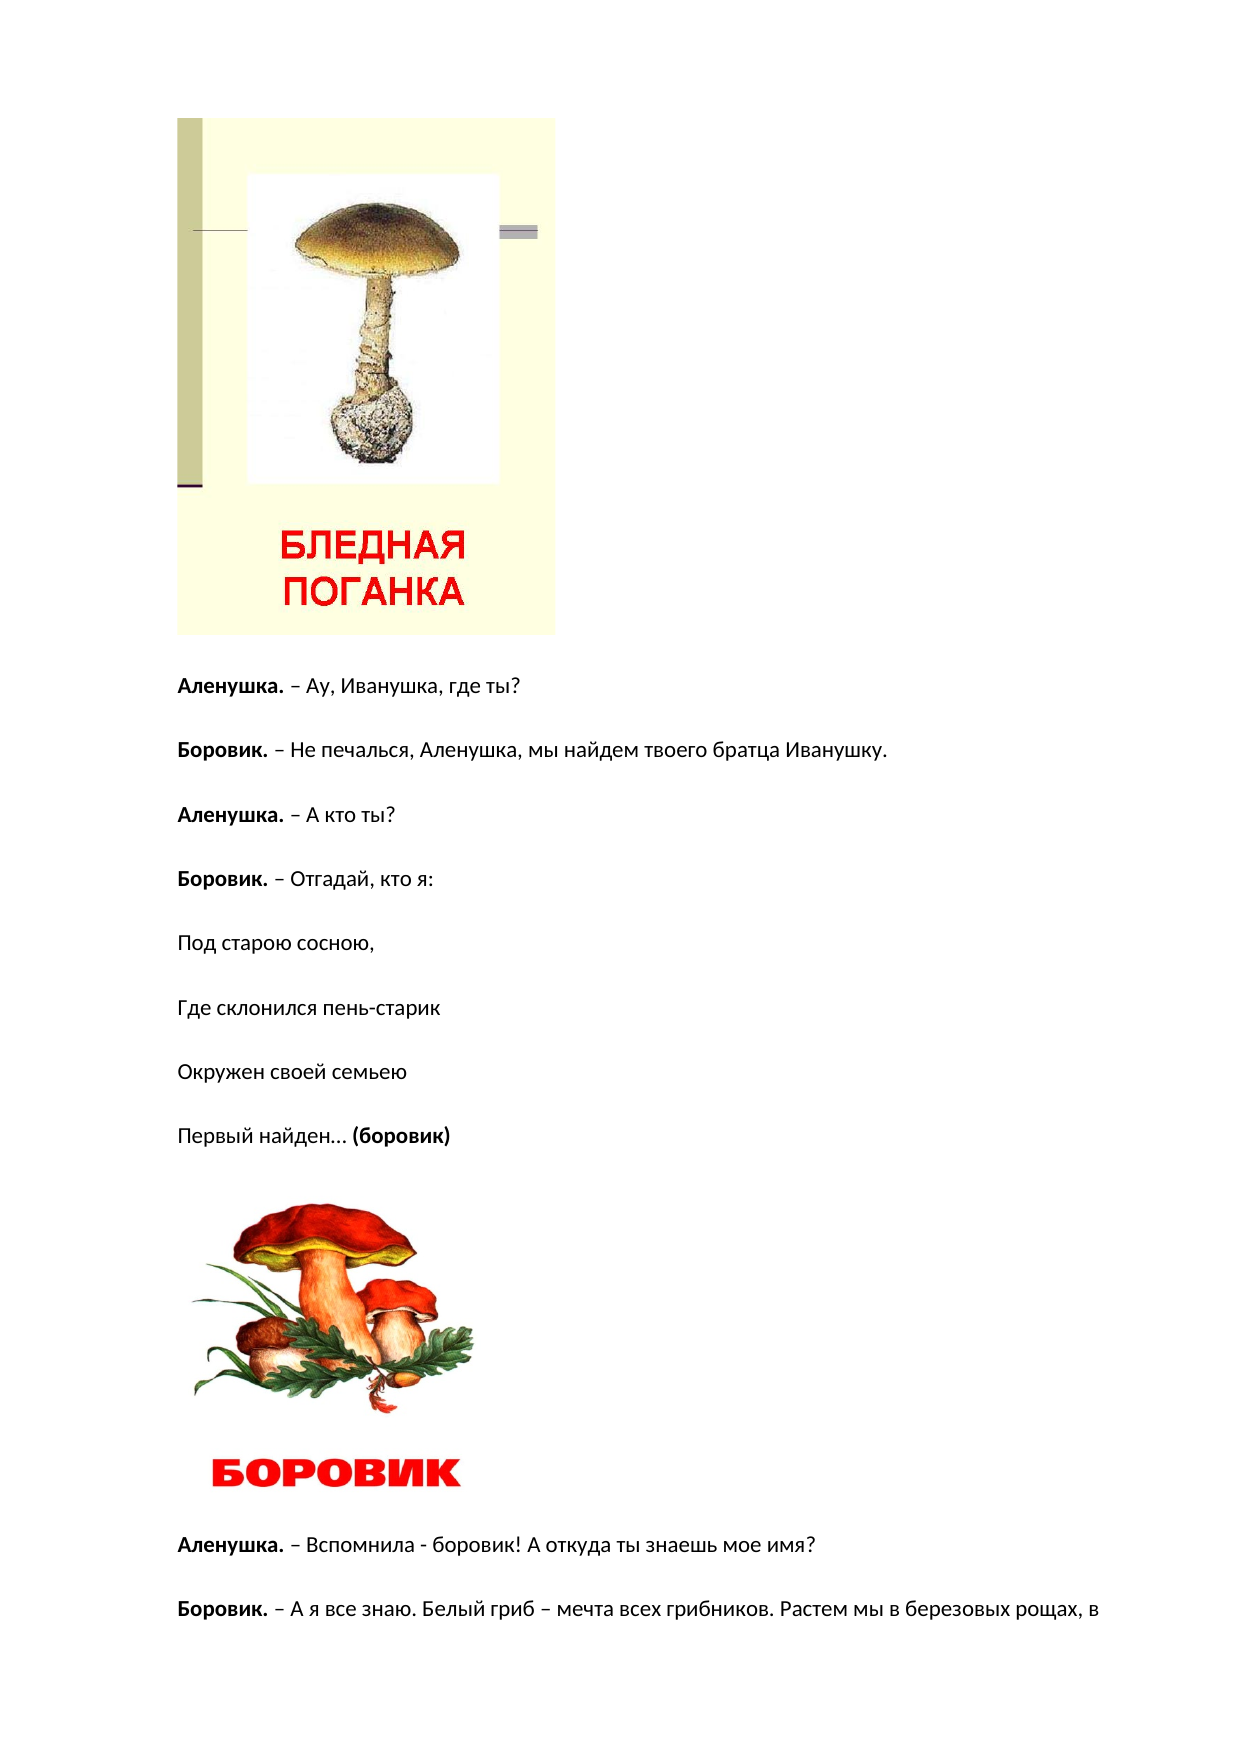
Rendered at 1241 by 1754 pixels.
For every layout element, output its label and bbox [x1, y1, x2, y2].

picture [177, 1186, 482, 1494]
text [177, 118, 1152, 1623]
picture [177, 118, 556, 635]
